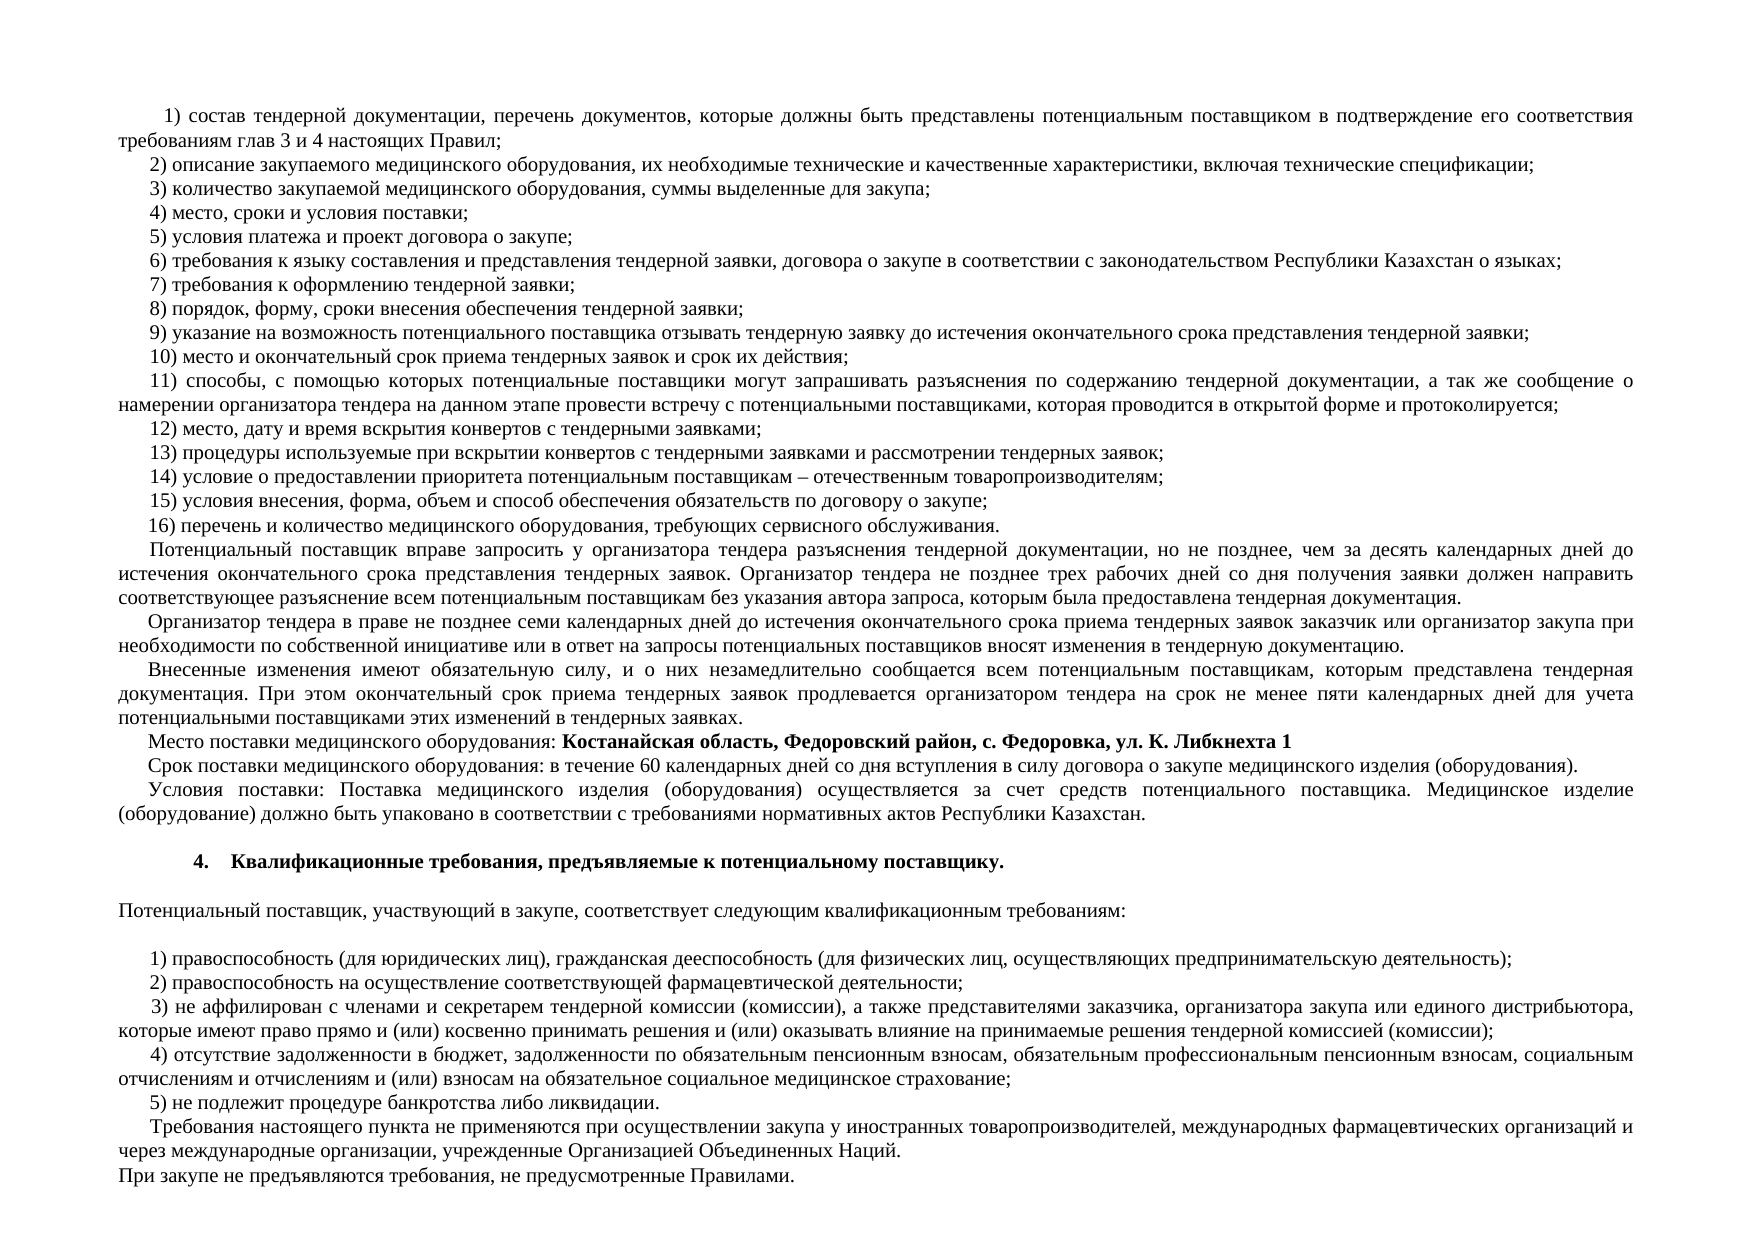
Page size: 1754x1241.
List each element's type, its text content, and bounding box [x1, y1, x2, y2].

text Организатор тендера в праве не позднее семи календарных дней до истечения окончательного срока приема тендерных заявок заказчик или организатор закупа при необходимости по собственной инициативе или в ответ на запросы потенциальных поставщиков вносят изменения в тендерную документацию. [118, 609, 1636, 657]
text 14) условие о предоставлении приоритета потенциальным поставщикам – отечественным товаропроизводителям; [118, 464, 1636, 488]
text 5) не подлежит процедуре банкротства либо ликвидации. [118, 1090, 1636, 1114]
text 13) процедуры используемые при вскрытии конвертов с тендерными заявками и рассмотрении тендерных заявок; [118, 440, 1636, 464]
text 2) правоспособность на осуществление соответствующей фармацевтической деятельности; [118, 970, 1636, 994]
text 10) место и окончательный срок приема тендерных заявок и срок их действия; [118, 344, 1636, 368]
text 4) место, сроки и условия поставки; [118, 200, 1636, 224]
text Место поставки медицинского оборудования: Костанайская область, Федоровский район, с. Федоровка, ул. К. Либкнехта 1 [118, 729, 1636, 753]
text Требования настоящего пункта не применяются при осуществлении закупа у иностранных товаропроизводителей, международных фармацевтических организаций и через международные организации, учрежденные Организацией Объединенных Наций. [118, 1114, 1636, 1162]
text 2) описание закупаемого медицинского оборудования, их необходимые технические и качественные характеристики, включая технические спецификации; [118, 152, 1636, 176]
text Срок поставки медицинского оборудования: в течение 60 календарных дней со дня вступления в силу договора о закупе медицинского изделия (оборудования). [118, 753, 1636, 777]
text Потенциальный поставщик, участвующий в закупе, соответствует следующим квалификационным требованиям: [118, 897, 1636, 922]
text 16) перечень и количество медицинского оборудования, требующих сервисного обслуживания. [118, 512, 1636, 537]
text 3) не аффилирован с членами и секретарем тендерной комиссии (комиссии), а также представителями заказчика, организатора закупа или единого дистрибьютора, которые имеют право прямо и (или) косвенно принимать решения и (или) оказывать влияние на принимаемые решения тендерной комиссией (комиссии); [118, 994, 1636, 1042]
text 4) отсутствие задолженности в бюджет, задолженности по обязательным пенсионным взносам, обязательным профессиональным пенсионным взносам, социальным отчислениям и отчислениям и (или) взносам на обязательное социальное медицинское страхование; [118, 1042, 1636, 1090]
text 7) требования к оформлению тендерной заявки; [118, 272, 1636, 296]
text 12) место, дату и время вскрытия конвертов с тендерными заявками; [118, 416, 1636, 440]
text 9) указание на возможность потенциального поставщика отзывать тендерную заявку до истечения окончательного срока представления тендерной заявки; [118, 320, 1636, 344]
text 6) требования к языку составления и представления тендерной заявки, договора о закупе в соответствии с законодательством Республики Казахстан о языках; [118, 248, 1636, 272]
text 11) способы, с помощью которых потенциальные поставщики могут запрашивать разъяснения по содержанию тендерной документации, а так же сообщение о намерении организатора тендера на данном этапе провести встречу с потенциальными поставщиками, которая проводится в открытой форме и протоколируется; [118, 368, 1636, 416]
text Условия поставки: Поставка медицинского изделия (оборудования) осуществляется за счет средств потенциального поставщика. Медицинское изделие (оборудование) должно быть упаковано в соответствии с требованиями нормативных актов Республики Казахстан. [118, 777, 1636, 825]
text Внесенные изменения имеют обязательную силу, и о них незамедлительно сообщается всем потенциальным поставщикам, которым представлена тендерная документация. При этом окончательный срок приема тендерных заявок продлевается организатором тендера на срок не менее пяти календарных дней для учета потенциальными поставщиками этих изменений в тендерных заявках. [118, 657, 1636, 729]
text 15) условия внесения, форма, объем и способ обеспечения обязательств по договору о закупе; [118, 488, 1636, 512]
text 5) условия платежа и проект договора о закупе; [118, 224, 1636, 248]
text 1) правоспособность (для юридических лиц), гражданская дееспособность (для физических лиц, осуществляющих предпринимательскую деятельность); [118, 946, 1636, 970]
text 8) порядок, форму, сроки внесения обеспечения тендерной заявки; [118, 296, 1636, 320]
text Потенциальный поставщик вправе запросить у организатора тендера разъяснения тендерной документации, но не позднее, чем за десять календарных дней до истечения окончательного срока представления тендерных заявок. Организатор тендера не позднее трех рабочих дней со дня получения заявки должен направить соответствующее разъяснение всем потенциальным поставщикам без указания автора запроса, которым была предоставлена тендерная документация. [118, 537, 1636, 609]
text При закупе не предъявляются требования, не предусмотренные Правилами. [118, 1162, 1636, 1187]
text 1) состав тендерной документации, перечень документов, которые должны быть представлены потенциальным поставщиком в подтверждение его соответствия требованиям глав 3 и 4 настоящих Правил; [118, 103, 1636, 152]
list Квалификационные требования, предъявляемые к потенциальному поставщику. [193, 849, 1636, 873]
text 3) количество закупаемой медицинского оборудования, суммы выделенные для закупа; [118, 176, 1636, 200]
